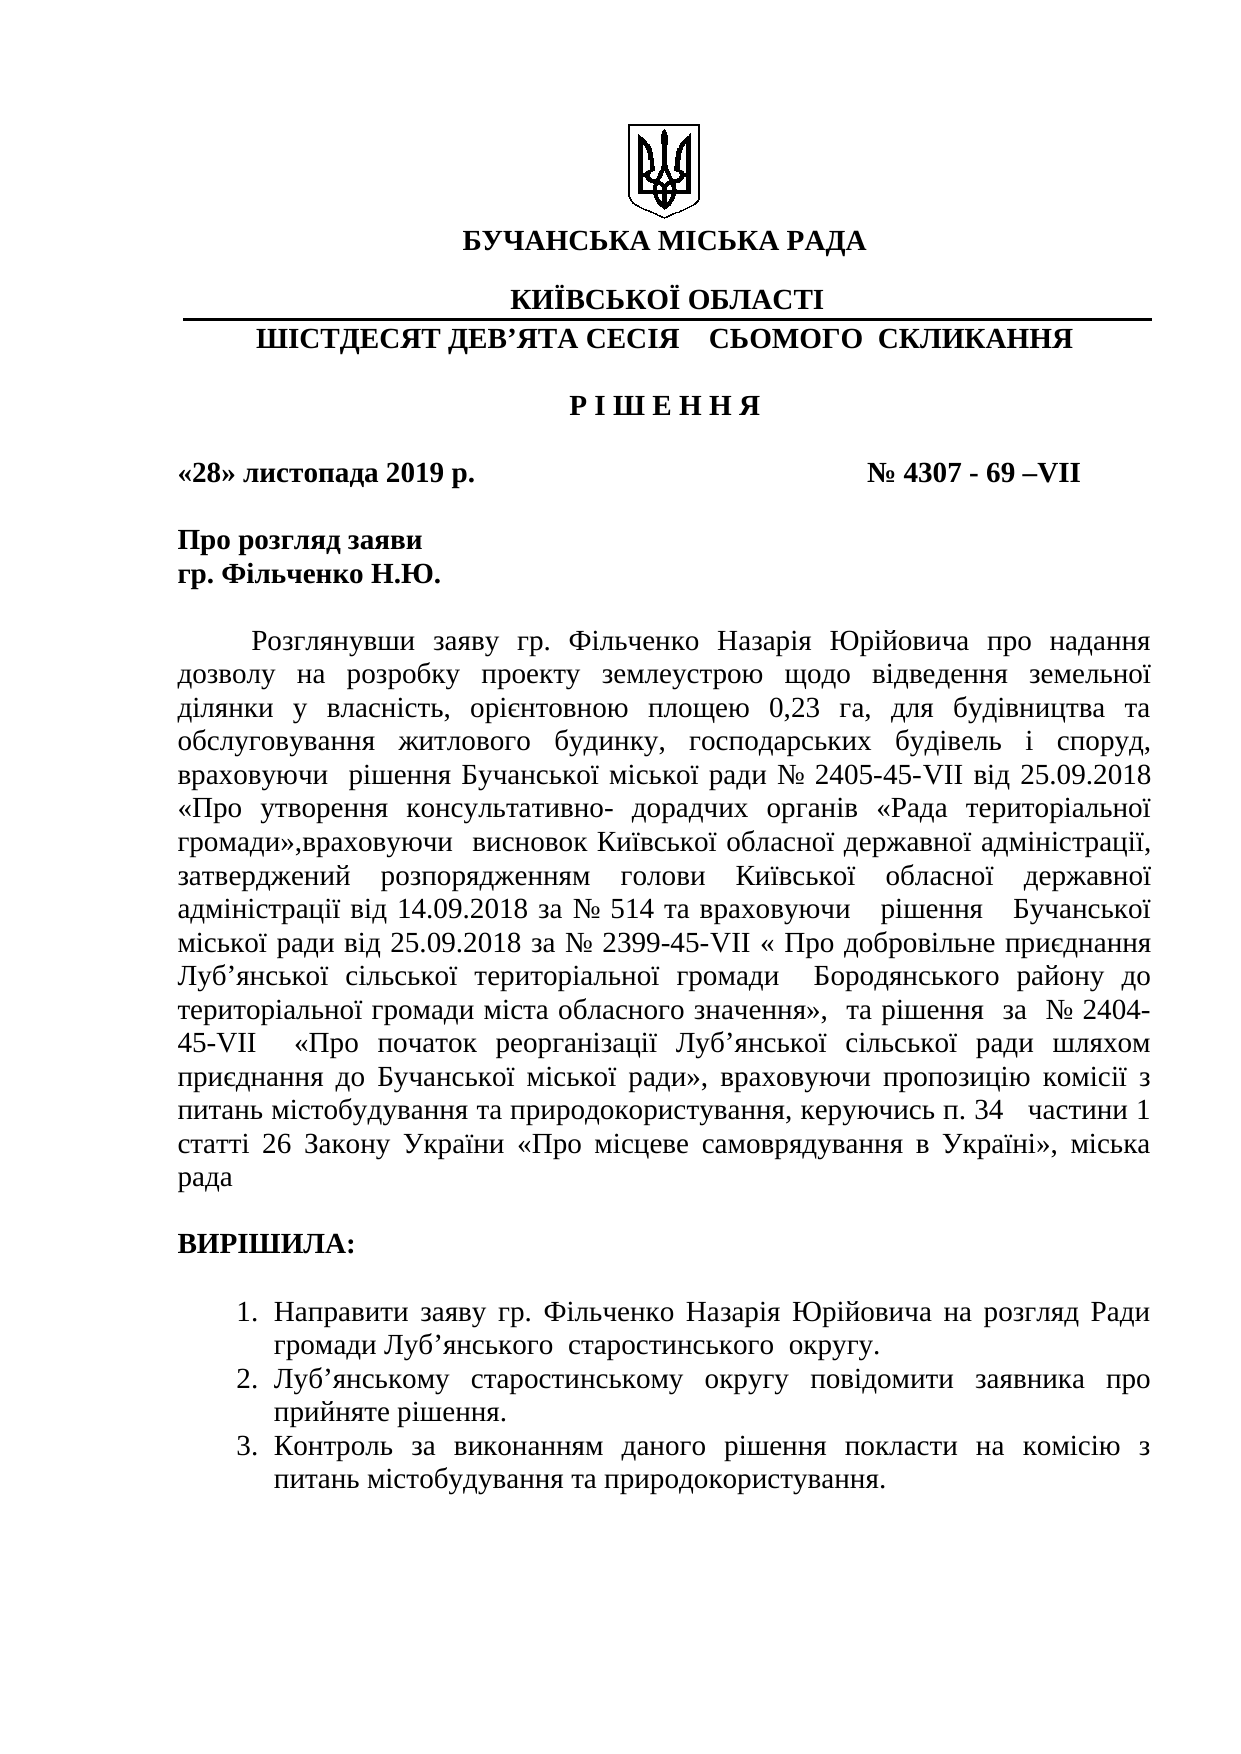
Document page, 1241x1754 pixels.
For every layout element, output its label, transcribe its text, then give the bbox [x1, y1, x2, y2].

text Розглянувши заяву гр. Фільченко Назарія Юрійовича про надання дозволу на розробку проекту землеустрою щодо відведення земельної ділянки у власність, орієнтовною площею 0,23 га, для будівництва та обслуговування житлового будинку, господарських будівель і споруд, враховуючи рішення Бучанської міської ради № 2405-45-VІІ від 25.09.2018 «Про утворення консультативно- дорадчих органів «Рада територіальної громади»,враховуючи висновок Київської обласної державної адміністрації, затверджений розпорядженням голови Київської обласної державної адміністрації від 14.09.2018 за № 514 та враховуючи рішення Бучанської міської ради від 25.09.2018 за № 2399-45-VІІ « Про добровільне приєднання Луб’янської сільської територіальної громади Бородянського району до територіальної громади міста обласного значення», та рішення за № 2404-45-VІІ «Про початок реорганізації Луб’янської сільської ради шляхом приєднання до Бучанської міської ради», враховуючи пропозицію комісії з питань містобудування та природокористування, керуючись п. 34 частини 1 статті 26 Закону України «Про місцеве самоврядування в Україні», міська рада [177, 623, 1152, 1193]
text КИЇВСЬКОЇ ОБЛАСТІ [183, 282, 1152, 318]
text БУЧАНСЬКА МІСЬКА РАДА [177, 223, 1152, 256]
text «28» листопада 2019 р. № 4307 - 69 –VІІ [177, 455, 1152, 489]
list Контроль за виконанням даного рішення покласти на комісію з питань містобудування та природокористування. [236, 1428, 1152, 1495]
text Р І Ш Е Н Н Я [177, 388, 1152, 422]
text Про розгляд заяви [177, 522, 1152, 556]
list Луб’янському старостинському округу повідомити заявника про прийняте рішення. [236, 1361, 1152, 1428]
list Направити заяву гр. Фільченко Назарія Юрійовича на розгляд Ради громади Луб’янського старостинського округу. [236, 1294, 1152, 1361]
text ВИРІШИЛА: [177, 1227, 1152, 1260]
text гр. Фільченко Н.Ю. [177, 556, 1152, 589]
text ШІСТДЕСЯТ ДЕВ’ЯТА СЕСІЯ СЬОМОГО СКЛИКАННЯ [177, 321, 1152, 354]
